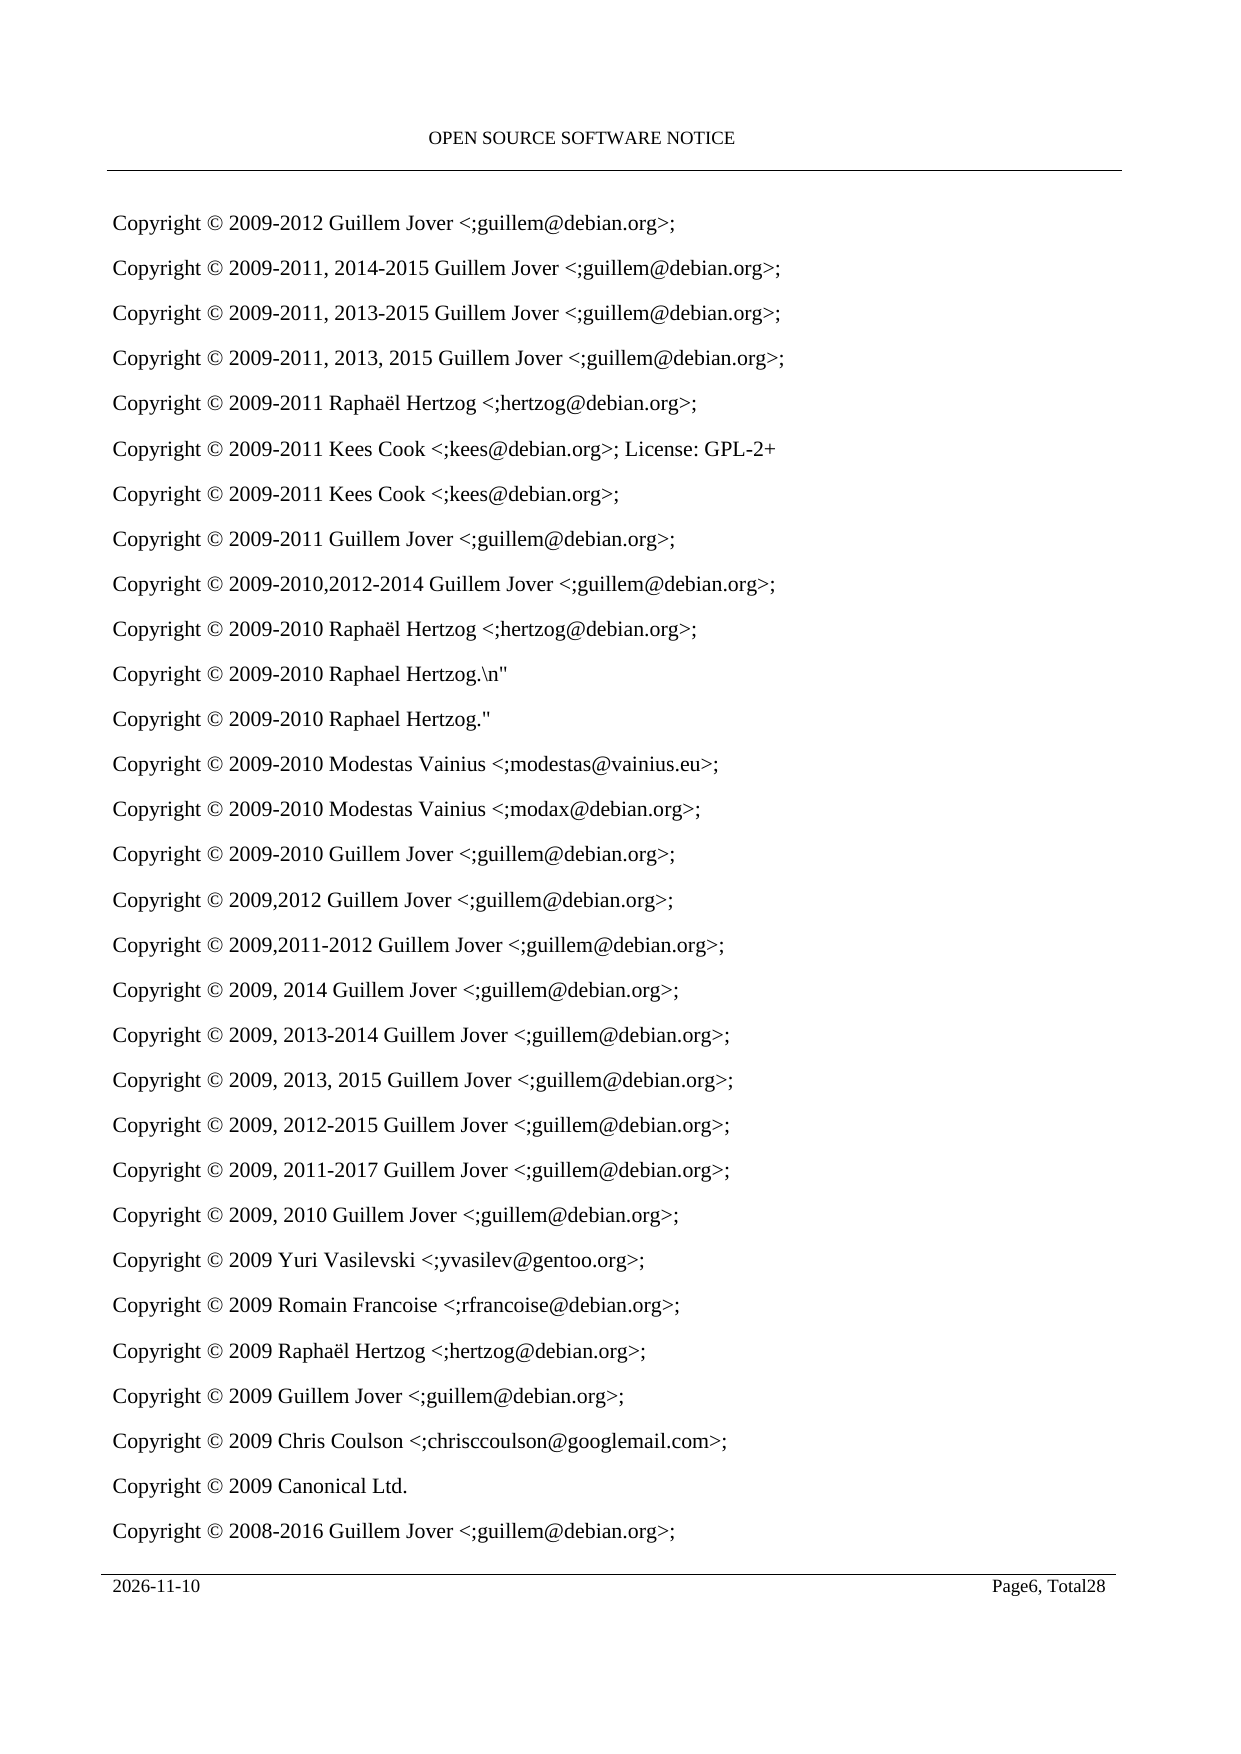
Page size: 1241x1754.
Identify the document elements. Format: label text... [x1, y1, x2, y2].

text Copyright © 2009 Canonical Ltd. [112, 1469, 1128, 1502]
text Copyright © 2009, 2013-2014 Guillem Jover <;guillem@debian.org>; [112, 1018, 1128, 1051]
text Copyright © 2009 Chris Coulson <;chrisccoulson@googlemail.com>; [112, 1424, 1128, 1457]
text Copyright © 2008-2016 Guillem Jover <;guillem@debian.org>; [112, 1514, 1128, 1547]
text Copyright © 2009 Yuri Vasilevski <;yvasilev@gentoo.org>; [112, 1244, 1128, 1276]
text Copyright © 2009-2010 Raphael Hertzog." [112, 702, 1128, 735]
text Copyright © 2009-2010 Guillem Jover <;guillem@debian.org>; [112, 838, 1128, 870]
text Copyright © 2009 Guillem Jover <;guillem@debian.org>; [112, 1379, 1128, 1412]
text Copyright © 2009, 2011-2017 Guillem Jover <;guillem@debian.org>; [112, 1153, 1128, 1186]
text Copyright © 2009 Raphaël Hertzog <;hertzog@debian.org>; [112, 1334, 1128, 1366]
text Copyright © 2009-2011, 2014-2015 Guillem Jover <;guillem@debian.org>; [112, 251, 1128, 284]
text Copyright © 2009-2011 Kees Cook <;kees@debian.org>; [112, 477, 1128, 509]
text Copyright © 2009-2010 Raphaël Hertzog <;hertzog@debian.org>; [112, 612, 1128, 645]
text Copyright © 2009-2011 Kees Cook <;kees@debian.org>; License: GPL-2+ [112, 432, 1128, 464]
text Copyright © 2009-2010,2012-2014 Guillem Jover <;guillem@debian.org>; [112, 567, 1128, 600]
text Copyright © 2009-2012 Guillem Jover <;guillem@debian.org>; [112, 206, 1128, 239]
text Copyright © 2009 Romain Francoise <;rfrancoise@debian.org>; [112, 1289, 1128, 1321]
text Copyright © 2009, 2010 Guillem Jover <;guillem@debian.org>; [112, 1199, 1128, 1231]
text Copyright © 2009,2012 Guillem Jover <;guillem@debian.org>; [112, 883, 1128, 915]
text Copyright © 2009, 2012-2015 Guillem Jover <;guillem@debian.org>; [112, 1108, 1128, 1141]
text Copyright © 2009,2011-2012 Guillem Jover <;guillem@debian.org>; [112, 928, 1128, 961]
text Copyright © 2009, 2013, 2015 Guillem Jover <;guillem@debian.org>; [112, 1063, 1128, 1096]
text Copyright © 2009-2011, 2013, 2015 Guillem Jover <;guillem@debian.org>; [112, 342, 1128, 374]
text Copyright © 2009-2011, 2013-2015 Guillem Jover <;guillem@debian.org>; [112, 297, 1128, 329]
text Copyright © 2009-2011 Raphaël Hertzog <;hertzog@debian.org>; [112, 387, 1128, 419]
text Copyright © 2009-2011 Guillem Jover <;guillem@debian.org>; [112, 522, 1128, 554]
text Copyright © 2009-2010 Raphael Hertzog.\n" [112, 657, 1128, 690]
text Copyright © 2009-2010 Modestas Vainius <;modestas@vainius.eu>; [112, 748, 1128, 780]
text Copyright © 2009-2010 Modestas Vainius <;modax@debian.org>; [112, 793, 1128, 825]
text Copyright © 2009, 2014 Guillem Jover <;guillem@debian.org>; [112, 973, 1128, 1006]
